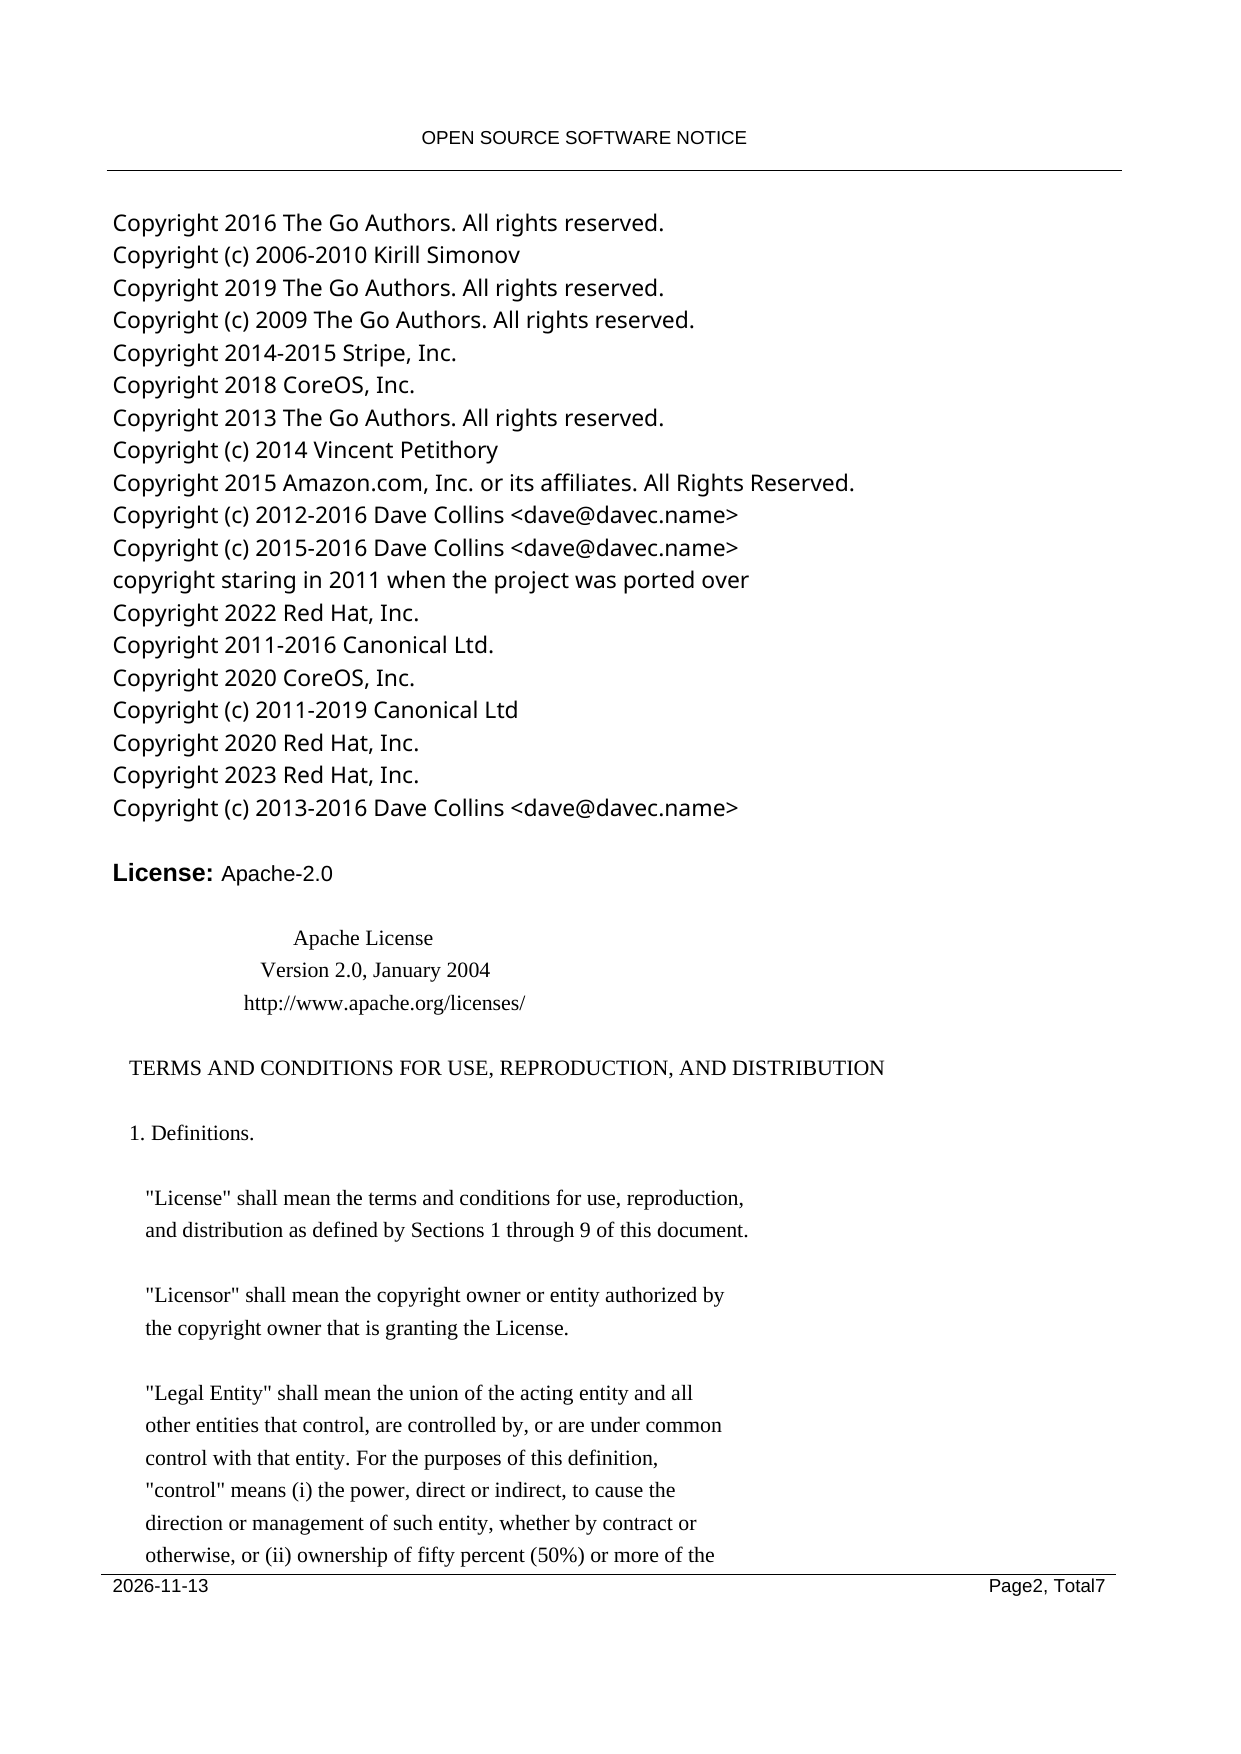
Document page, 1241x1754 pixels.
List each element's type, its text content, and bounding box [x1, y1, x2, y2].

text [112, 206, 1128, 856]
text License: Apache-2.0 [112, 856, 1128, 889]
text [112, 889, 1128, 1571]
